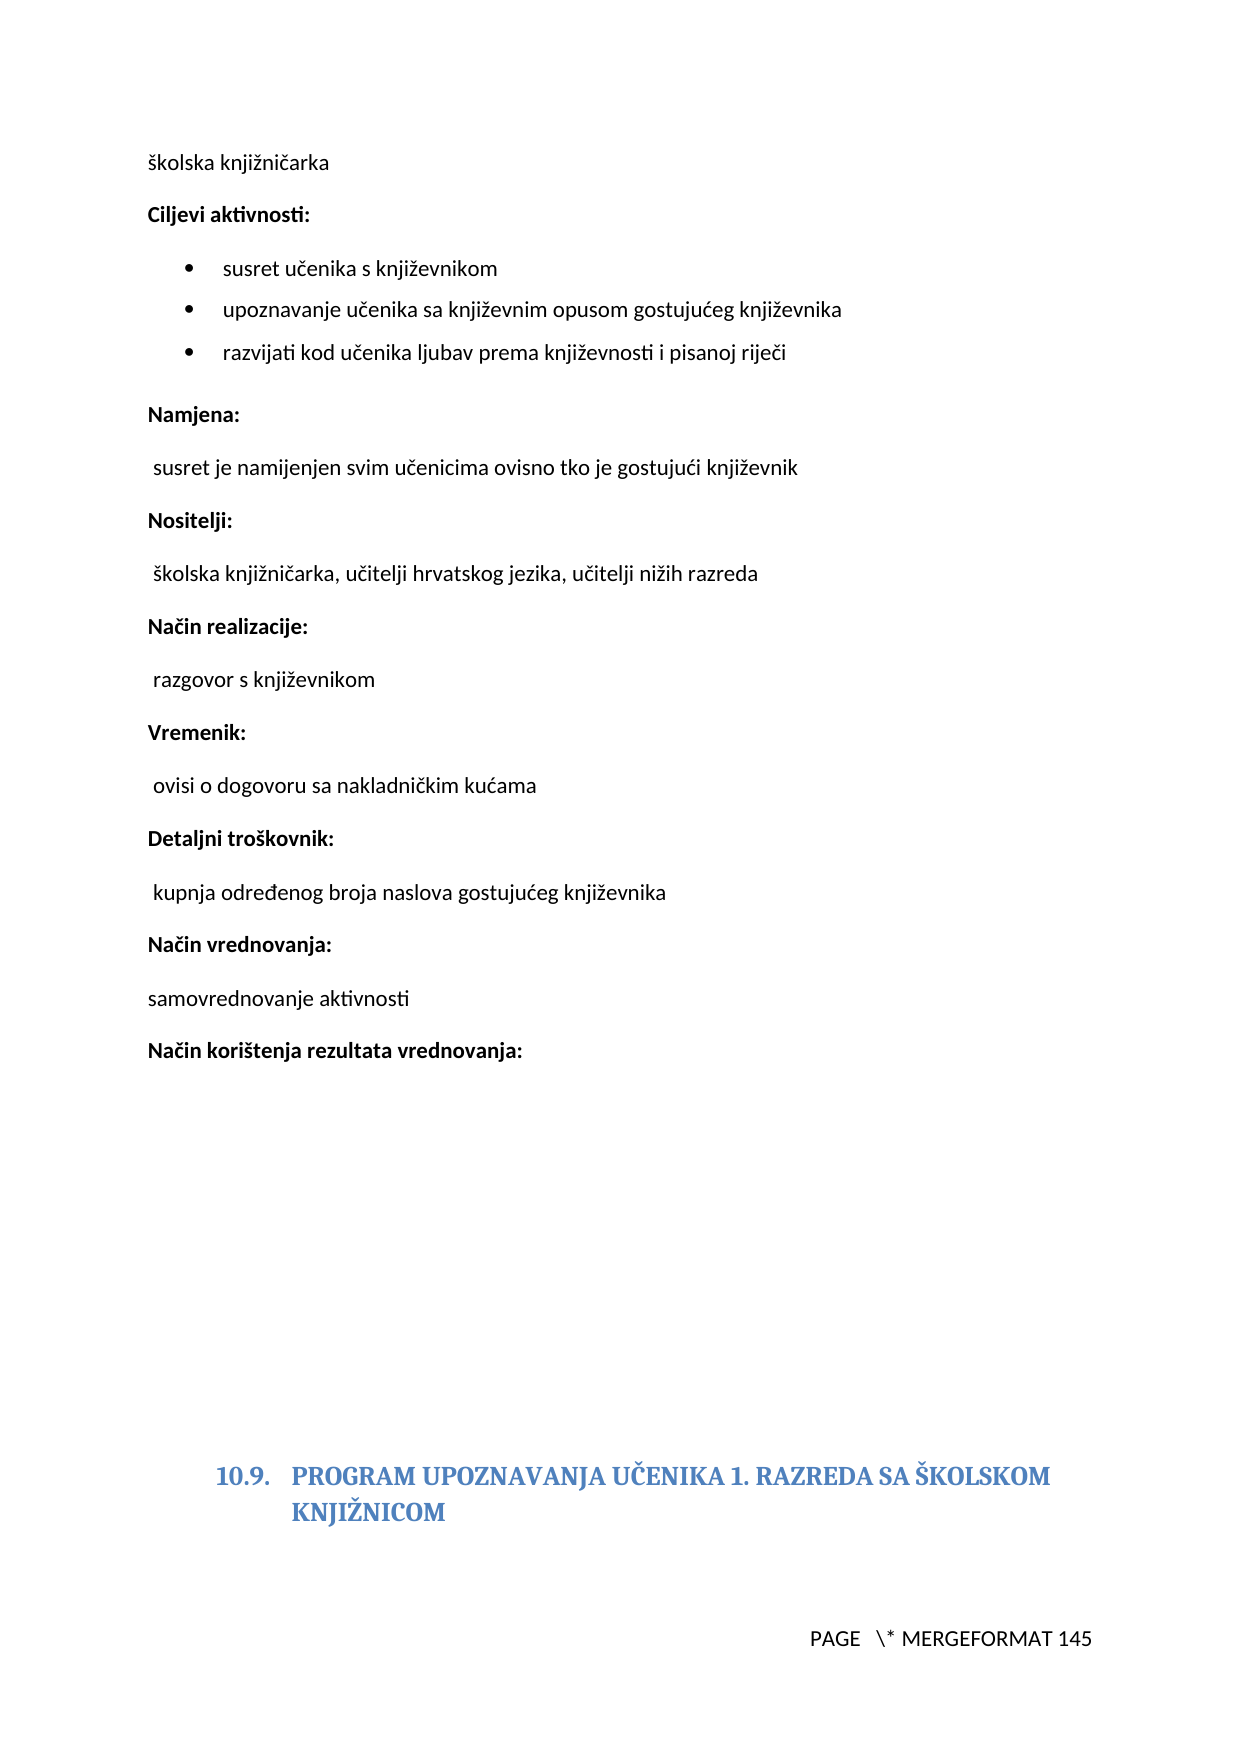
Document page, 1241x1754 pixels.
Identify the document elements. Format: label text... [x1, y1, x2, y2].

text susret je namijenjen svim učenicima ovisno tko je gostujući književnik [148, 453, 1093, 481]
text razgovor s književnikom [148, 666, 1093, 693]
text Način korištenja rezultata vrednovanja: [148, 1037, 1093, 1065]
subtitle PROGRAM UPOZNAVANJA UČENIKA 1. RAZREDA SA ŠKOLSKOM KNJIŽNICOM [216, 1461, 1093, 1528]
text Ciljevi aktivnosti: [148, 201, 1093, 229]
list susret učenika s književnikom [185, 254, 1093, 282]
text Namjena: [148, 400, 1093, 428]
text kupnja određenog broja naslova gostujućeg književnika [148, 878, 1093, 906]
text školska knjižničarka [148, 148, 1093, 176]
text školska knjižničarka, učitelji hrvatskog jezika, učitelji nižih razreda [148, 559, 1093, 587]
text ovisi o dogovoru sa nakladničkim kućama [148, 772, 1093, 799]
text Način vrednovanja: [148, 931, 1093, 959]
text Vremenik: [148, 718, 1093, 747]
text Način realizacije: [148, 612, 1093, 641]
text Detaljni troškovnik: [148, 824, 1093, 853]
text samovrednovanje aktivnosti [148, 984, 1093, 1012]
text Nositelji: [148, 506, 1093, 534]
list upoznavanje učenika sa književnim opusom gostujućeg književnika [185, 296, 1093, 324]
list razvijati kod učenika ljubav prema književnosti i pisanoj riječi [185, 338, 1093, 366]
